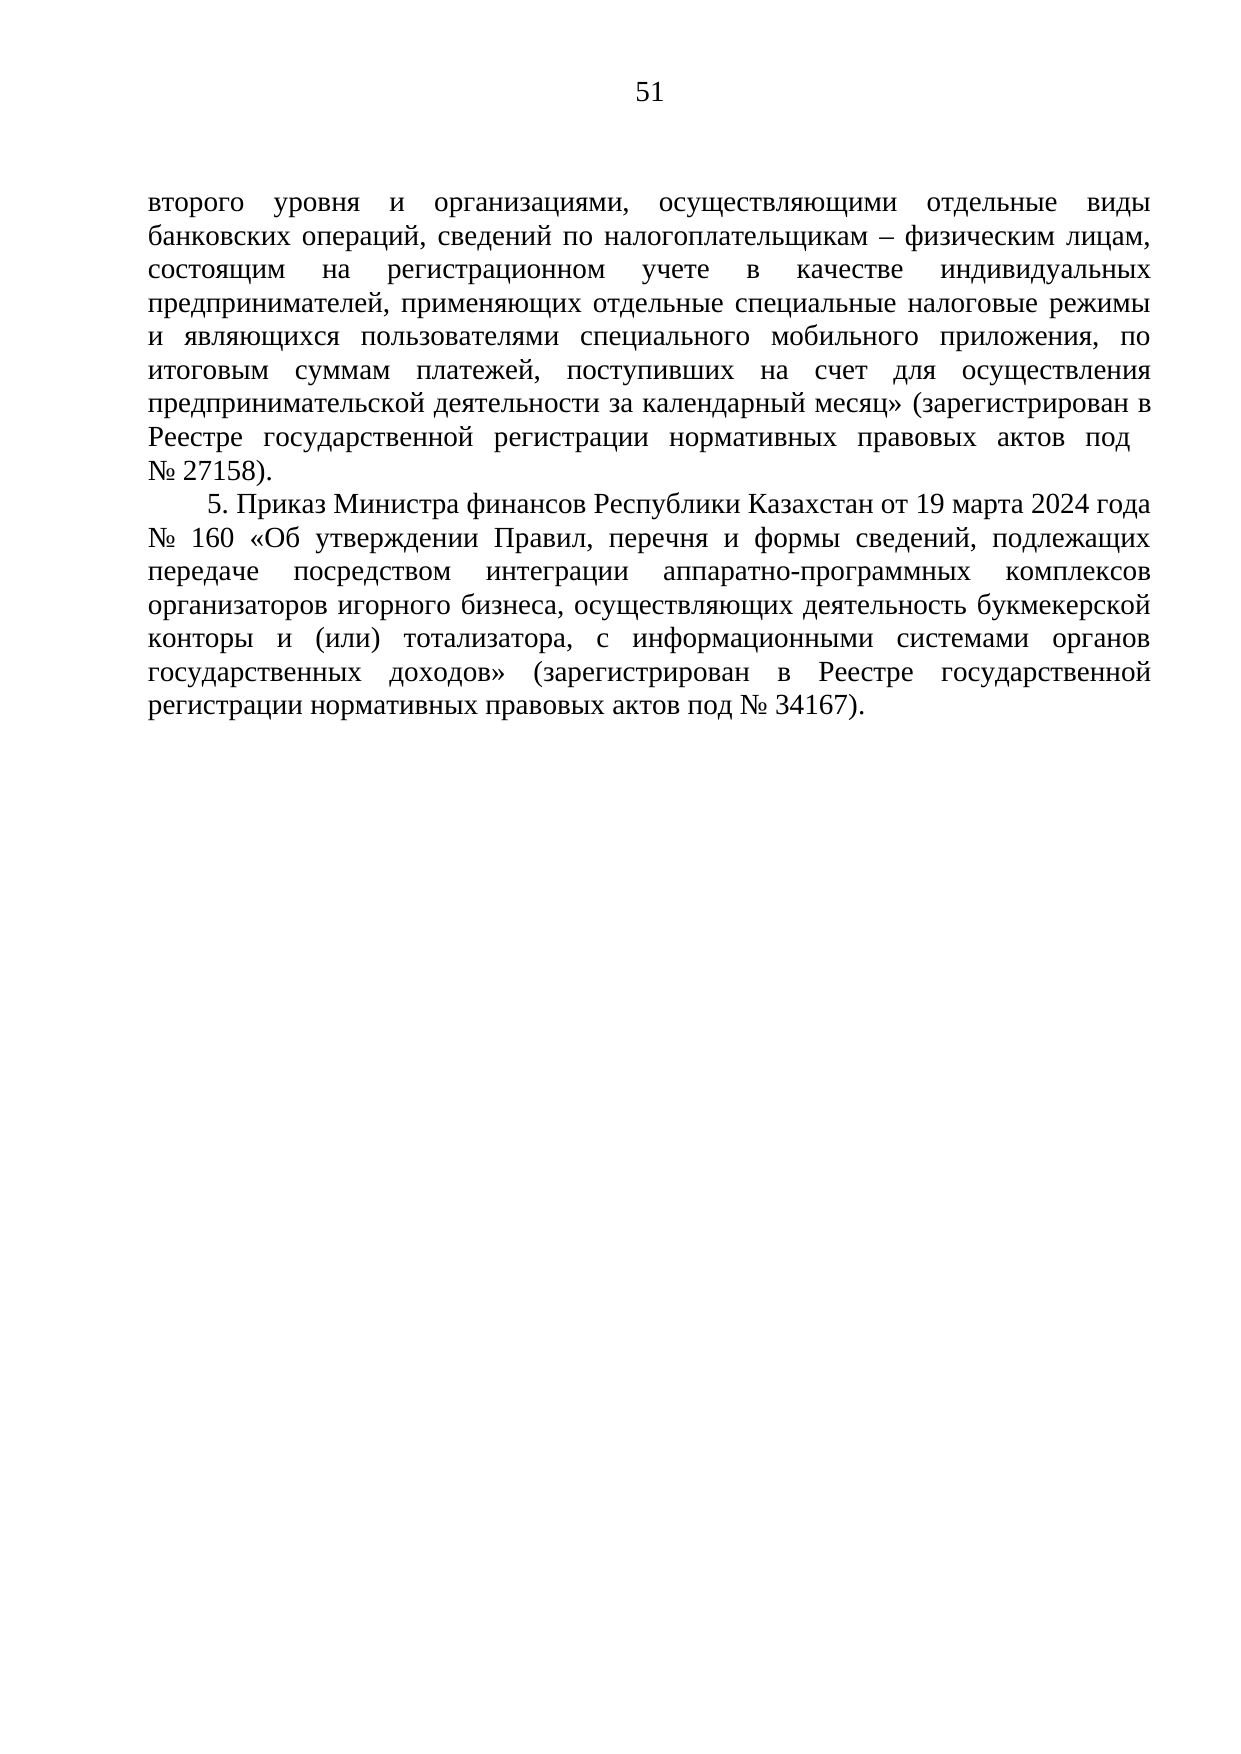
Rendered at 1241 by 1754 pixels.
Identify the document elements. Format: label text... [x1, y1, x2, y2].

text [148, 184, 1152, 486]
text 5. Приказ Министра финансов Республики Казахстан от 19 марта 2024 года № 160 «Об утверждении Правил, перечня и формы сведений, подлежащих передаче посредством интеграции аппаратно-программных комплексов организаторов игорного бизнеса, осуществляющих деятельность букмекерской конторы и (или) тотализатора, с информационными системами органов государственных доходов» (зарегистрирован в Реестре государственной регистрации нормативных правовых актов под № 34167). [148, 486, 1152, 721]
